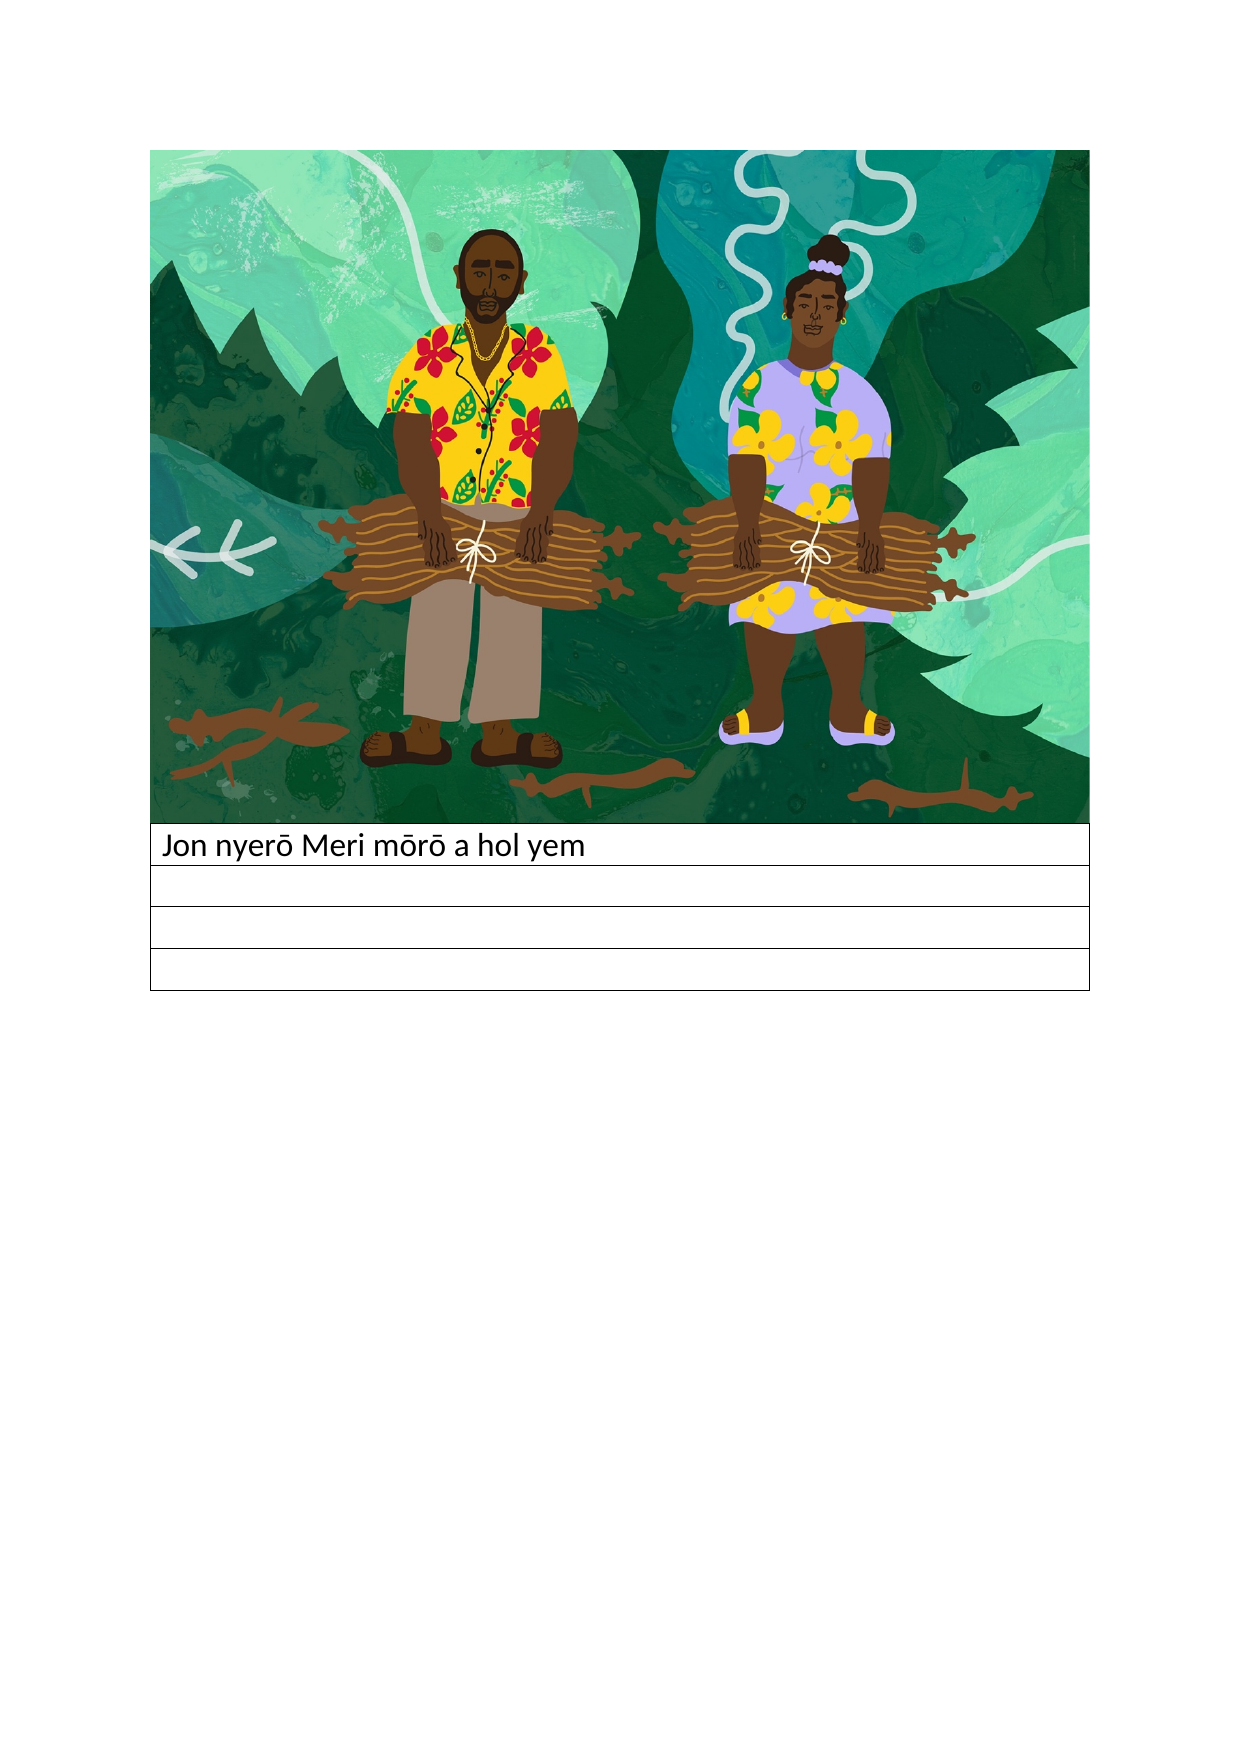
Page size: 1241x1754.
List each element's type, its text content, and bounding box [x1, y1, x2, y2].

table_cell [151, 949, 1089, 990]
table_cell [151, 866, 1089, 906]
table_header Jon nyerō Meri mōrō a hol yem [151, 824, 1089, 864]
picture [150, 150, 1090, 823]
table_cell [151, 907, 1089, 948]
